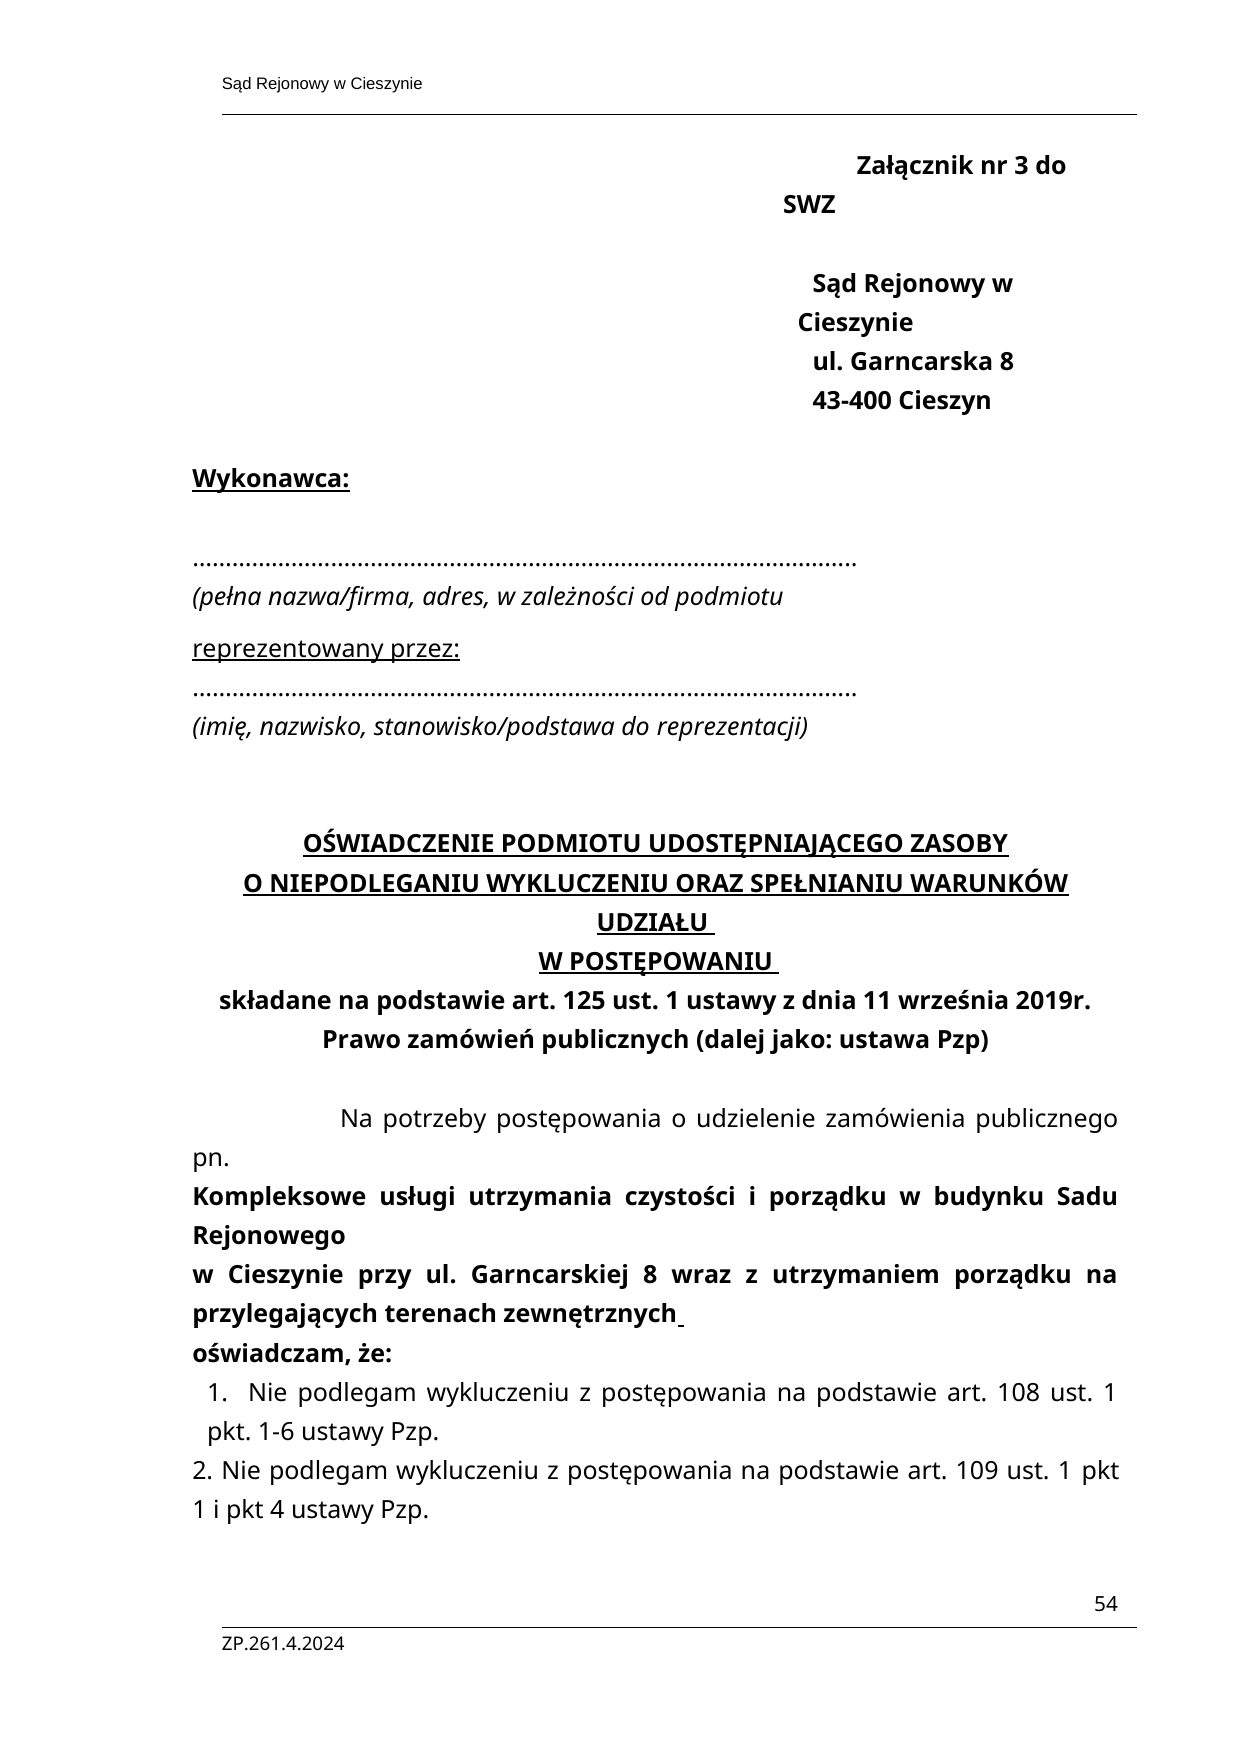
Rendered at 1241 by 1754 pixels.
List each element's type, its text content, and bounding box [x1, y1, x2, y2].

text Kompleksowe usługi utrzymania czystości i porządku w budynku Sadu Rejonowego w Cieszynie przy ul. Garncarskiej 8 wraz z utrzymaniem porządku na przylegających terenach zewnętrznych [192, 1178, 1119, 1330]
text ……………………………………………………………………………………….. [192, 669, 1119, 703]
text oświadczam, że: [192, 1335, 1122, 1369]
text 43-400 Cieszyn [797, 383, 1122, 417]
text ……………………………………………………………………………………….. [192, 539, 1119, 573]
text OŚWIADCZENIE PODMIOTU UDOSTĘPNIAJĄCEGO ZASOBY [192, 826, 1119, 860]
text Wykonawca: [192, 461, 1119, 495]
text Załącznik nr 3 do SWZ [783, 148, 1119, 221]
text O NIEPODLEGANIU WYKLUCZENIU ORAZ SPEŁNIANIU WARUNKÓW UDZIAŁU W POSTĘPOWANIU [192, 865, 1119, 978]
text składane na podstawie art. 125 ust. 1 ustawy z dnia 11 września 2019r. [192, 983, 1119, 1017]
text Prawo zamówień publicznych (dalej jako: ustawa Pzp) [192, 1022, 1119, 1056]
text (pełna nazwa/firma, adres, w zależności od podmiotu [192, 578, 1119, 613]
text 2. Nie podlegam wykluczeniu z postępowania na podstawie art. 109 ust. 1 pkt 1 i pkt 4 ustawy Pzp. [192, 1453, 1119, 1526]
text Na potrzeby postępowania o udzielenie zamówienia publicznego pn. [192, 1100, 1119, 1173]
text (imię, nazwisko, stanowisko/podstawa do reprezentacji) [192, 708, 1119, 743]
text ul. Garncarska 8 [797, 343, 1122, 378]
text Sąd Rejonowy w Cieszynie [797, 265, 1122, 338]
text reprezentowany przez: [192, 630, 1119, 664]
text 1. Nie podlegam wykluczeniu z postępowania na podstawie art. 108 ust. 1 pkt. 1-6 ustawy Pzp. [207, 1374, 1119, 1448]
